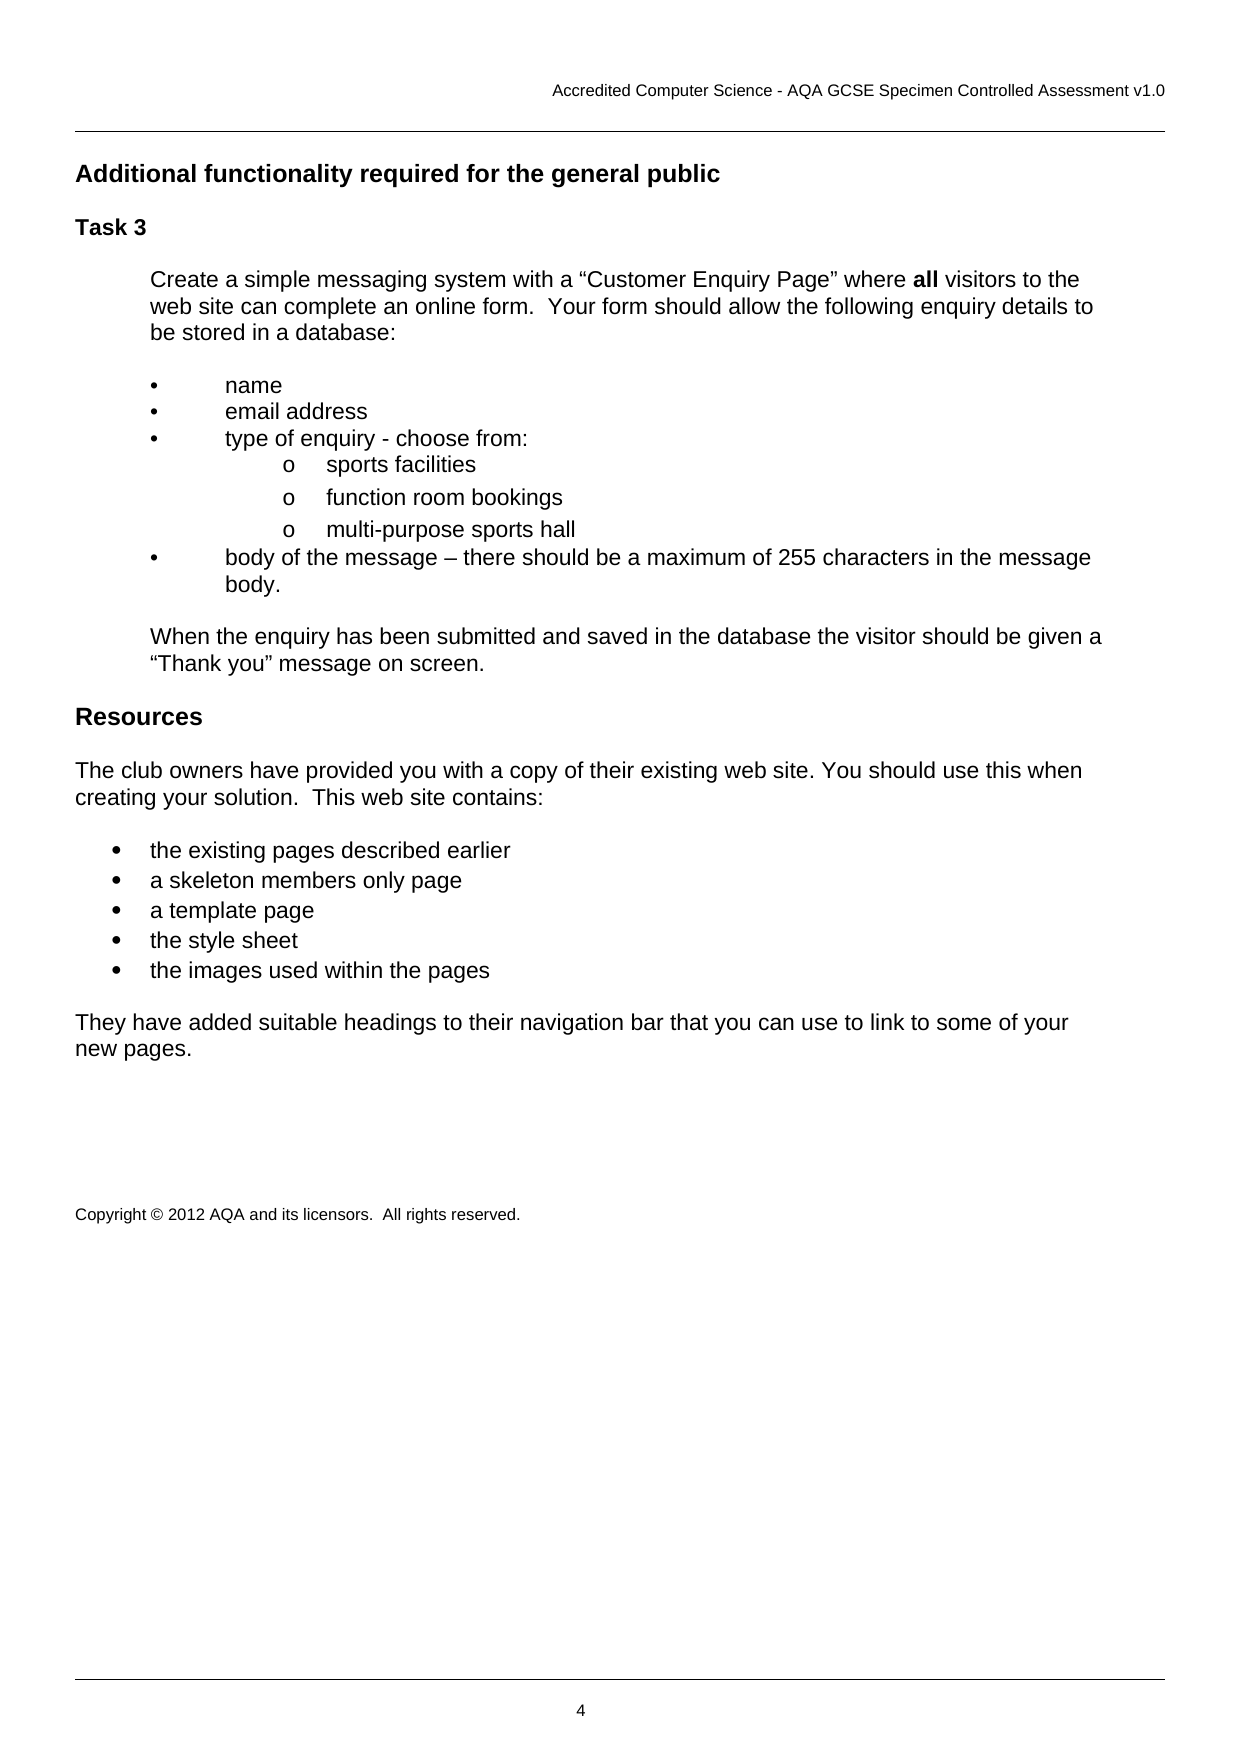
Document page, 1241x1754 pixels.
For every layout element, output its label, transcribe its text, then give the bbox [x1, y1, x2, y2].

list multi-purpose sports hall [282, 516, 1108, 544]
text Create a simple messaging system with a “Customer Enquiry Page” where all visitors to the web site can complete an online form. Your form should allow the following enquiry details to be stored in a database: [150, 266, 1109, 346]
text They have added suitable headings to their navigation bar that you can use to link to some of your new pages. [75, 1008, 1109, 1061]
list a skeleton members only page [112, 867, 1109, 893]
list the images used within the pages [112, 957, 1109, 984]
text • email address [150, 398, 1109, 424]
list the style sheet [112, 927, 1109, 953]
list sports facilities [282, 451, 1109, 479]
text Task 3 [75, 214, 1109, 240]
text Resources [75, 702, 1109, 731]
list the existing pages described earlier [112, 837, 1109, 863]
text • body of the message – there should be a maximum of 255 characters in the message body. [150, 544, 1108, 597]
text • type of enquiry - choose from: [150, 424, 1109, 451]
list function room bookings [282, 483, 1109, 512]
text The club owners have provided you with a copy of their existing web site. You should use this when creating your solution. This web site contains: [75, 757, 1109, 810]
text • name [150, 372, 1109, 398]
text Additional functionality required for the general public [75, 159, 1109, 187]
text Copyright © 2012 AQA and its licensors. All rights reserved. [75, 1205, 1109, 1224]
list a template page [112, 897, 1109, 923]
text When the enquiry has been submitted and saved in the database the visitor should be given a “Thank you” message on screen. [150, 623, 1109, 676]
